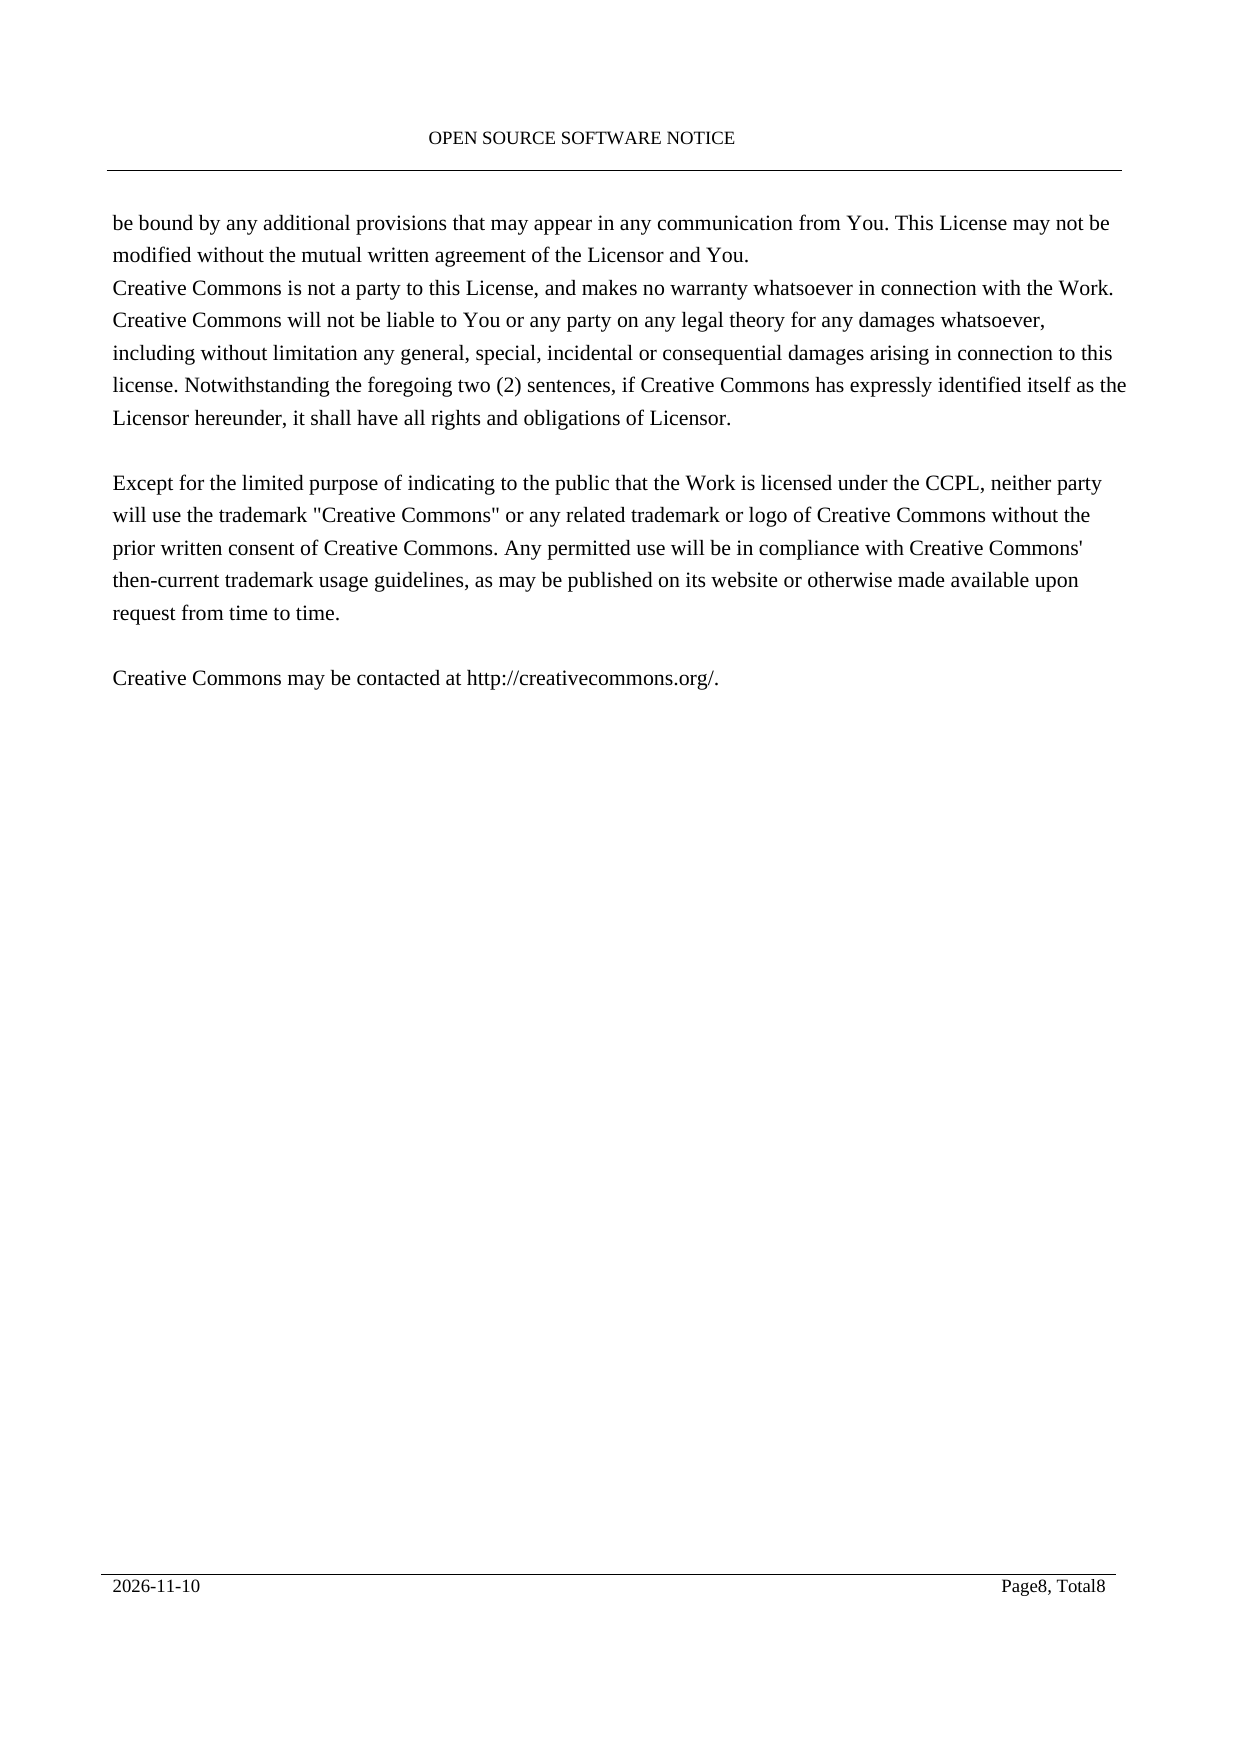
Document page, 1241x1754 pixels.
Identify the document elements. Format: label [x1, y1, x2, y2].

text [112, 206, 1128, 726]
